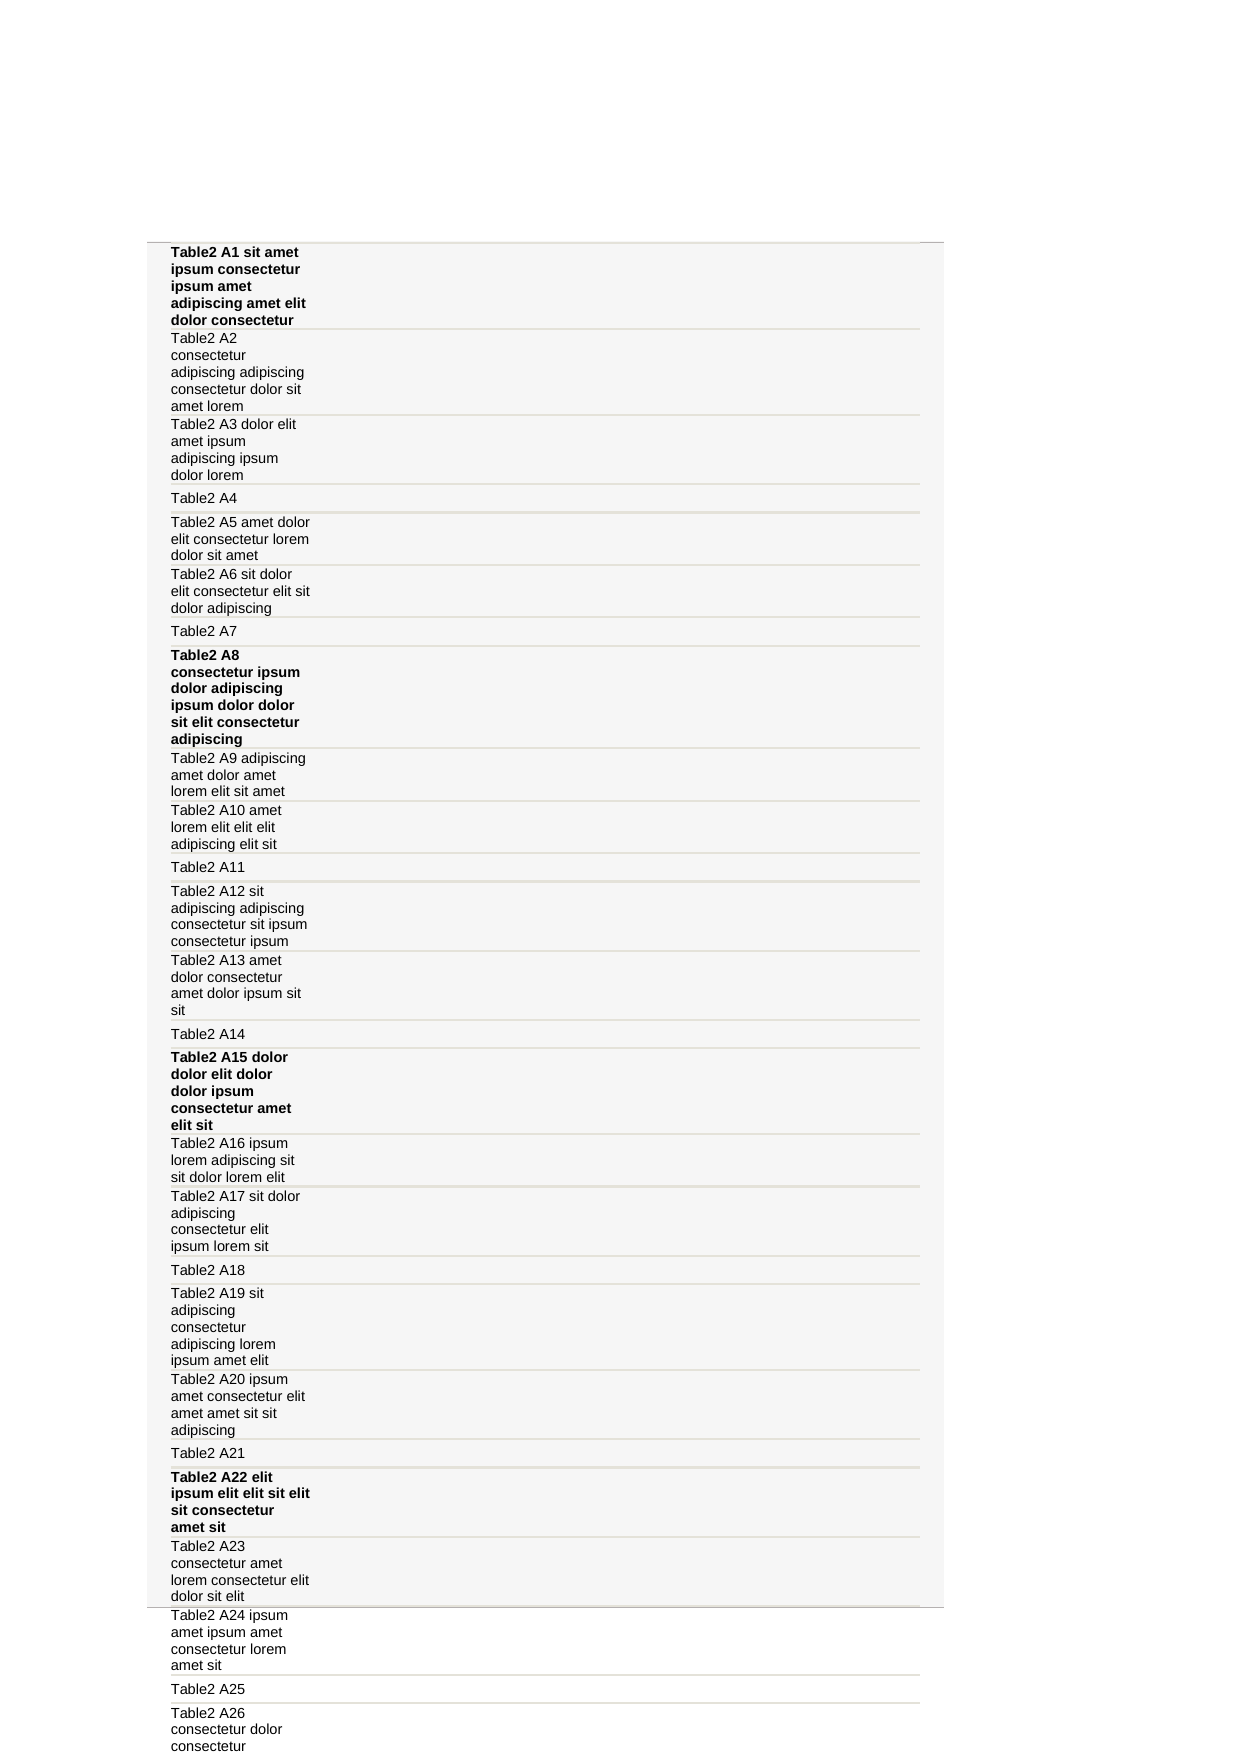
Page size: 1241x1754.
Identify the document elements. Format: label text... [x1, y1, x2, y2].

table_header Table1 A1 dolor elit adipiscing dolor adipiscing amet ipsum elit sit elit lorem elit adipiscing dolor ipsum [147, 243, 944, 1607]
